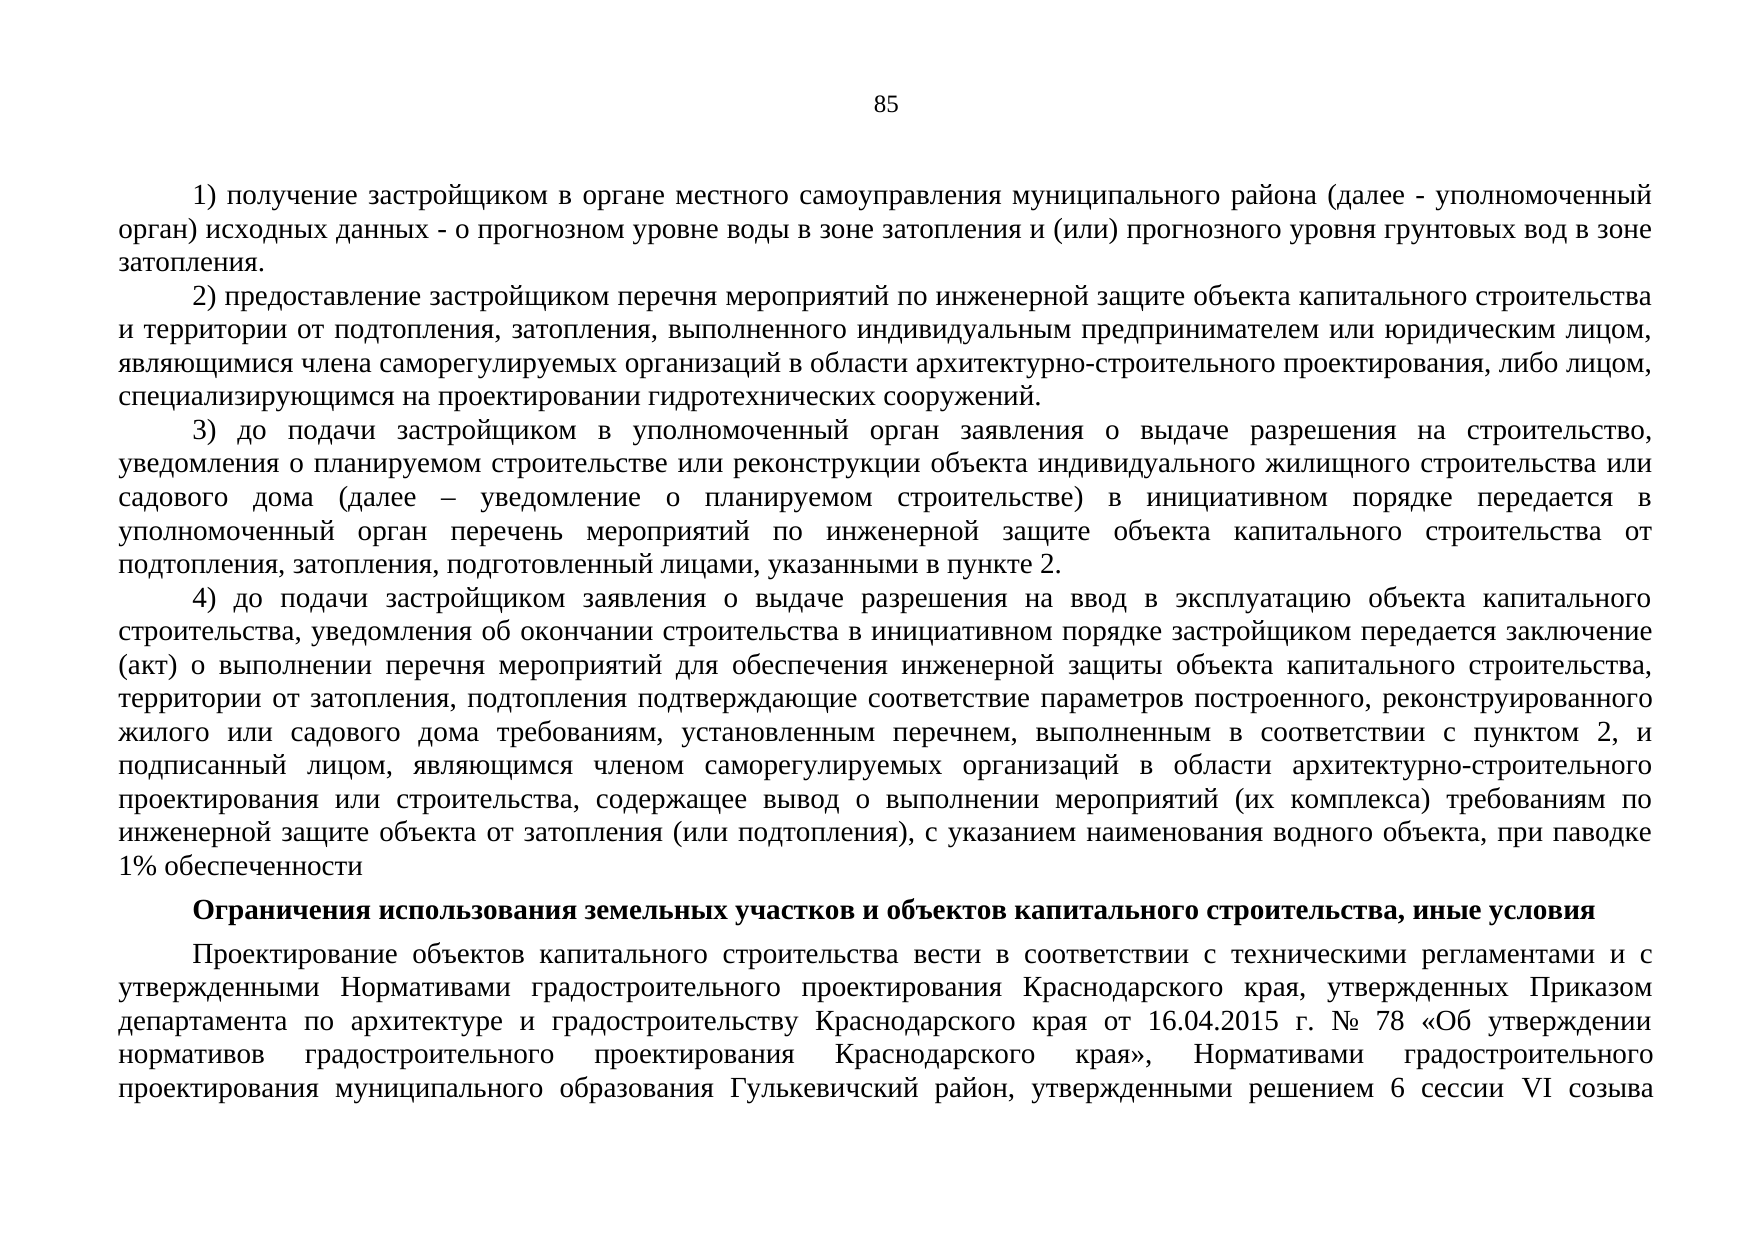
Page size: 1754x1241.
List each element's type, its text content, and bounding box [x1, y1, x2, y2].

text 3) до подачи застройщиком в уполномоченный орган заявления о выдаче разрешения на строительство, уведомления о планируемом строительстве или реконструкции объекта индивидуального жилищного строительства или садового дома (далее – уведомление о планируемом строительстве) в инициативном порядке передается в уполномоченный орган перечень мероприятий по инженерной защите объекта капитального строительства от подтопления, затопления, подготовленный лицами, указанными в пункте 2. [118, 412, 1654, 580]
text 1) получение застройщиком в органе местного самоуправления муниципального района (далее - уполномоченный орган) исходных данных - о прогнозном уровне воды в зоне затопления и (или) прогнозного уровня грунтовых вод в зоне затопления. [118, 177, 1654, 278]
text 4) до подачи застройщиком заявления о выдаче разрешения на ввод в эксплуатацию объекта капитального строительства, уведомления об окончании строительства в инициативном порядке застройщиком передается заключение (акт) о выполнении перечня мероприятий для обеспечения инженерной защиты объекта капитального строительства, территории от затопления, подтопления подтверждающие соответствие параметров построенного, реконструированного жилого или садового дома требованиям, установленным перечнем, выполненным в соответствии с пунктом 2, и подписанный лицом, являющимся членом саморегулируемых организаций в области архитектурно-строительного проектирования или строительства, содержащее вывод о выполнении мероприятий (их комплекса) требованиям по инженерной защите объекта от затопления (или подтопления), с указанием наименования водного объекта, при паводке 1% обеспеченности [118, 580, 1654, 882]
text 2) предоставление застройщиком перечня мероприятий по инженерной защите объекта капитального строительства и территории от подтопления, затопления, выполненного индивидуальным предпринимателем или юридическим лицом, являющимися члена саморегулируемых организаций в области архитектурно-строительного проектирования, либо лицом, специализирующимся на проектировании гидротехнических сооружений. [118, 278, 1654, 412]
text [118, 936, 1654, 1104]
text Ограничения использования земельных участков и объектов капитального строительства, иные условия [118, 892, 1654, 926]
